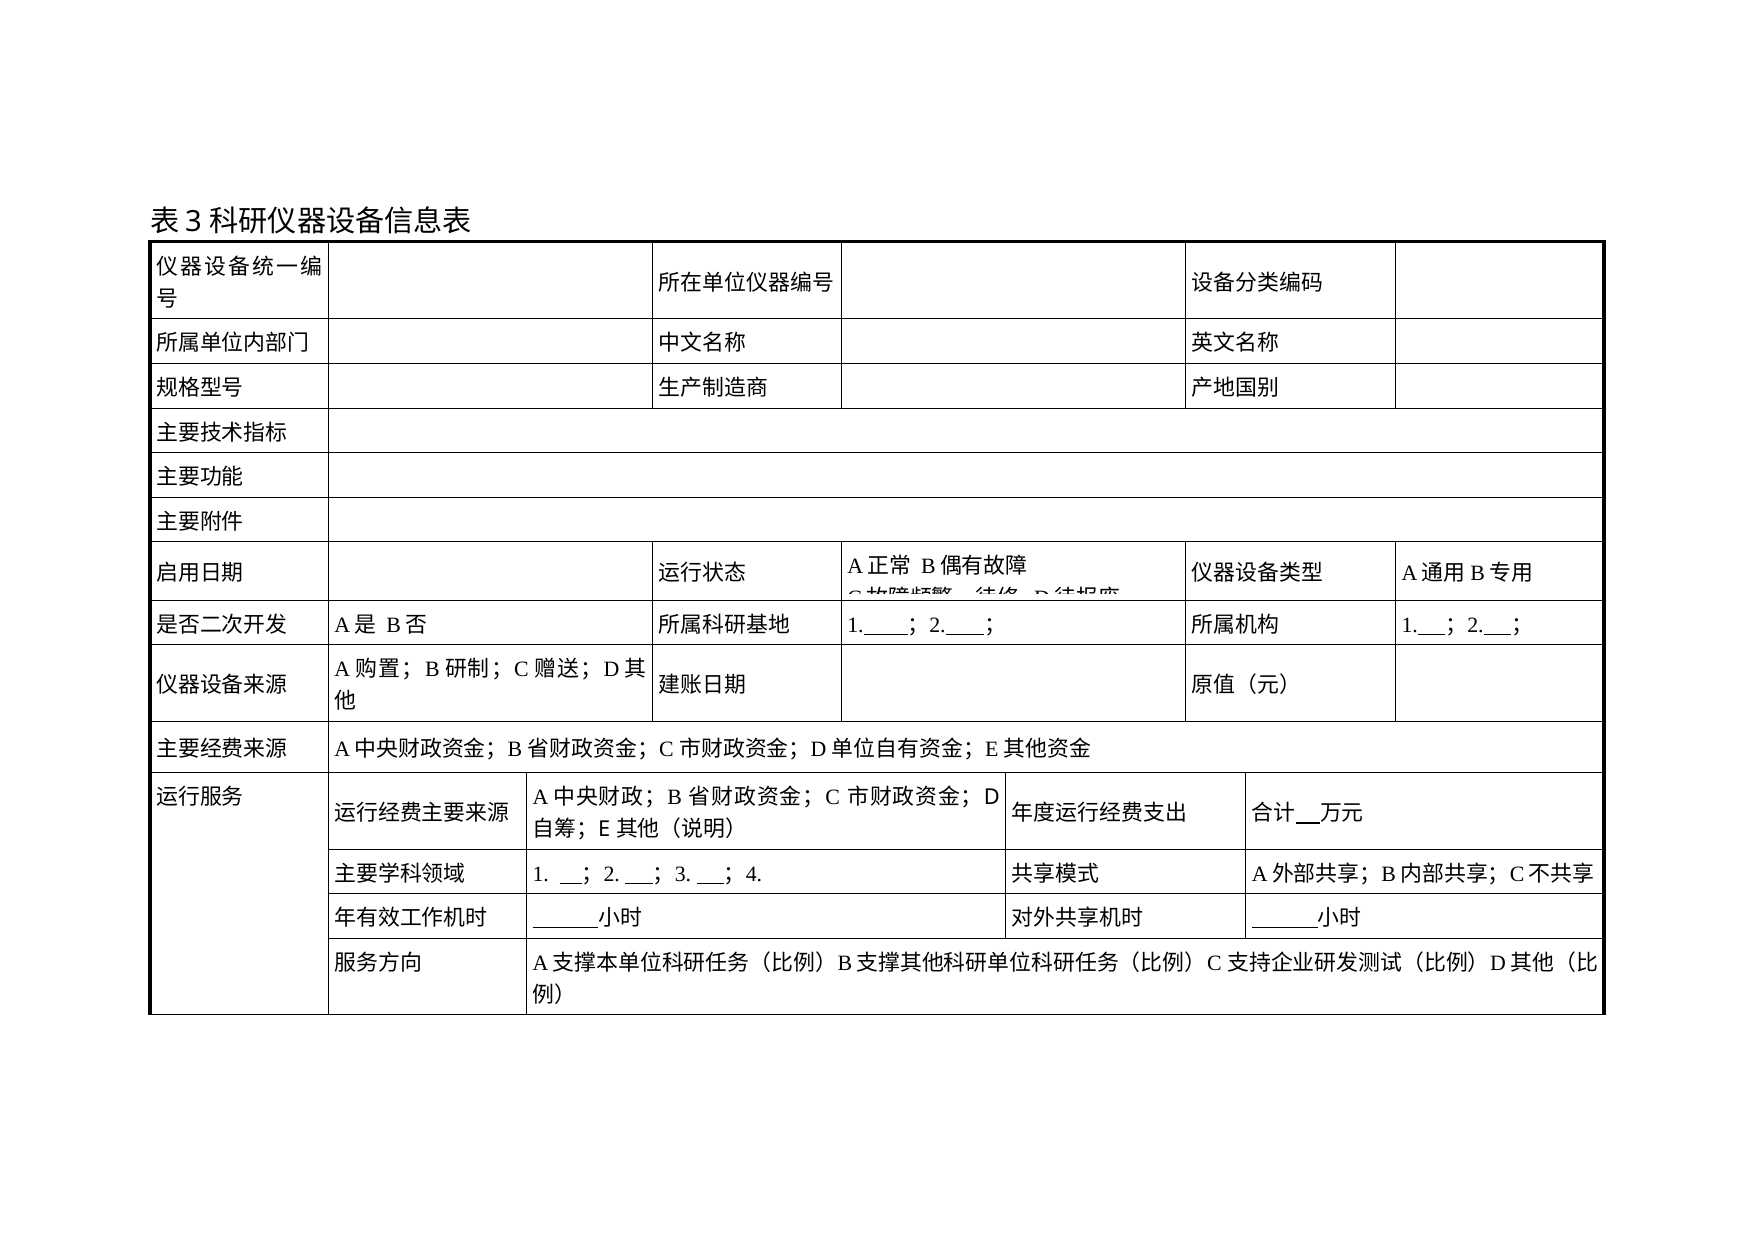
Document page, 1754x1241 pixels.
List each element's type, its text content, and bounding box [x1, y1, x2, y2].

table_cell [329, 409, 1602, 452]
table_cell A正常 B偶有故障 C故障频繁、待修 D待报废 [842, 542, 1185, 600]
table_cell 运行服务 [152, 773, 328, 1014]
table_cell [329, 453, 1602, 497]
table_cell 仪器设备来源 [152, 645, 328, 721]
table_cell 启用日期 [152, 542, 328, 600]
table_cell [329, 364, 652, 407]
table_cell 仪器设备类型 [1186, 542, 1395, 600]
table_cell 主要技术指标 [152, 409, 328, 452]
table_cell 合计 万元 [1246, 773, 1602, 849]
table_cell 运行经费主要来源 [329, 773, 526, 849]
table_cell [329, 542, 652, 600]
table_cell A是 B否 [329, 601, 652, 644]
table_cell 对外共享机时 [1006, 894, 1245, 938]
text 表3 科研仪器设备信息表 [150, 198, 1604, 240]
table_cell 运行状态 [653, 542, 841, 600]
table_cell A外部共享；B内部共享；C不共享 [1246, 850, 1602, 893]
table_cell 是否二次开发 [152, 601, 328, 644]
table_cell 生产制造商 [653, 364, 841, 407]
table_cell 规格型号 [152, 364, 328, 407]
table_cell [329, 319, 652, 363]
table_cell 产地国别 [1186, 364, 1395, 407]
table_header [1396, 243, 1602, 318]
table_cell A支撑本单位科研任务（比例）B支撑其他科研单位科研任务（比例）C 支持企业研发测试（比例）D其他（比例） [527, 939, 1602, 1014]
table_cell [842, 319, 1185, 363]
table_cell A中央财政；B 省财政资金；C 市财政资金；D 自筹；E 其他（说明） [527, 773, 1005, 849]
table_cell A中央财政资金；B 省财政资金；C 市财政资金；D 单位自有资金；E 其他资金 [329, 722, 1602, 772]
table_cell 1. ；2. ； [1396, 601, 1602, 644]
table_header 所在单位仪器编号 [653, 243, 841, 318]
table_cell A购置；B研制；C赠送；D其他 [329, 645, 652, 721]
table_cell 英文名称 [1186, 319, 1395, 363]
table_header 设备分类编码 [1186, 243, 1395, 318]
table_cell 中文名称 [653, 319, 841, 363]
table_cell 主要功能 [152, 453, 328, 497]
table_cell [1396, 364, 1602, 407]
table_cell 主要经费来源 [152, 722, 328, 772]
table_cell 1. ；2. ； [842, 601, 1185, 644]
table_cell 年有效工作机时 [329, 894, 526, 938]
table_cell 所属科研基地 [653, 601, 841, 644]
table_cell 主要学科领域 [329, 850, 526, 893]
table_cell [329, 498, 1602, 541]
table_cell 共享模式 [1006, 850, 1245, 893]
table_cell 所属单位内部门 [152, 319, 328, 363]
table_cell 主要附件 [152, 498, 328, 541]
table_cell [1396, 319, 1602, 363]
table_cell 小时 [1246, 894, 1602, 938]
table_cell 年度运行经费支出 [1006, 773, 1245, 849]
table_header 仪器设备统一编号 [152, 243, 328, 318]
table_cell 建账日期 [653, 645, 841, 721]
table_cell [1396, 645, 1602, 721]
table_cell [842, 645, 1185, 721]
table_cell A通用 B专用 [1396, 542, 1602, 600]
table_cell 1. ；2. ；3. ；4. [527, 850, 1005, 893]
table_cell 服务方向 [329, 939, 526, 1014]
table_cell 原值（元） [1186, 645, 1395, 721]
table_header [329, 243, 652, 318]
table_cell [842, 364, 1185, 407]
table_cell 所属机构 [1186, 601, 1395, 644]
table_cell 小时 [527, 894, 1005, 938]
table_header [842, 243, 1185, 318]
